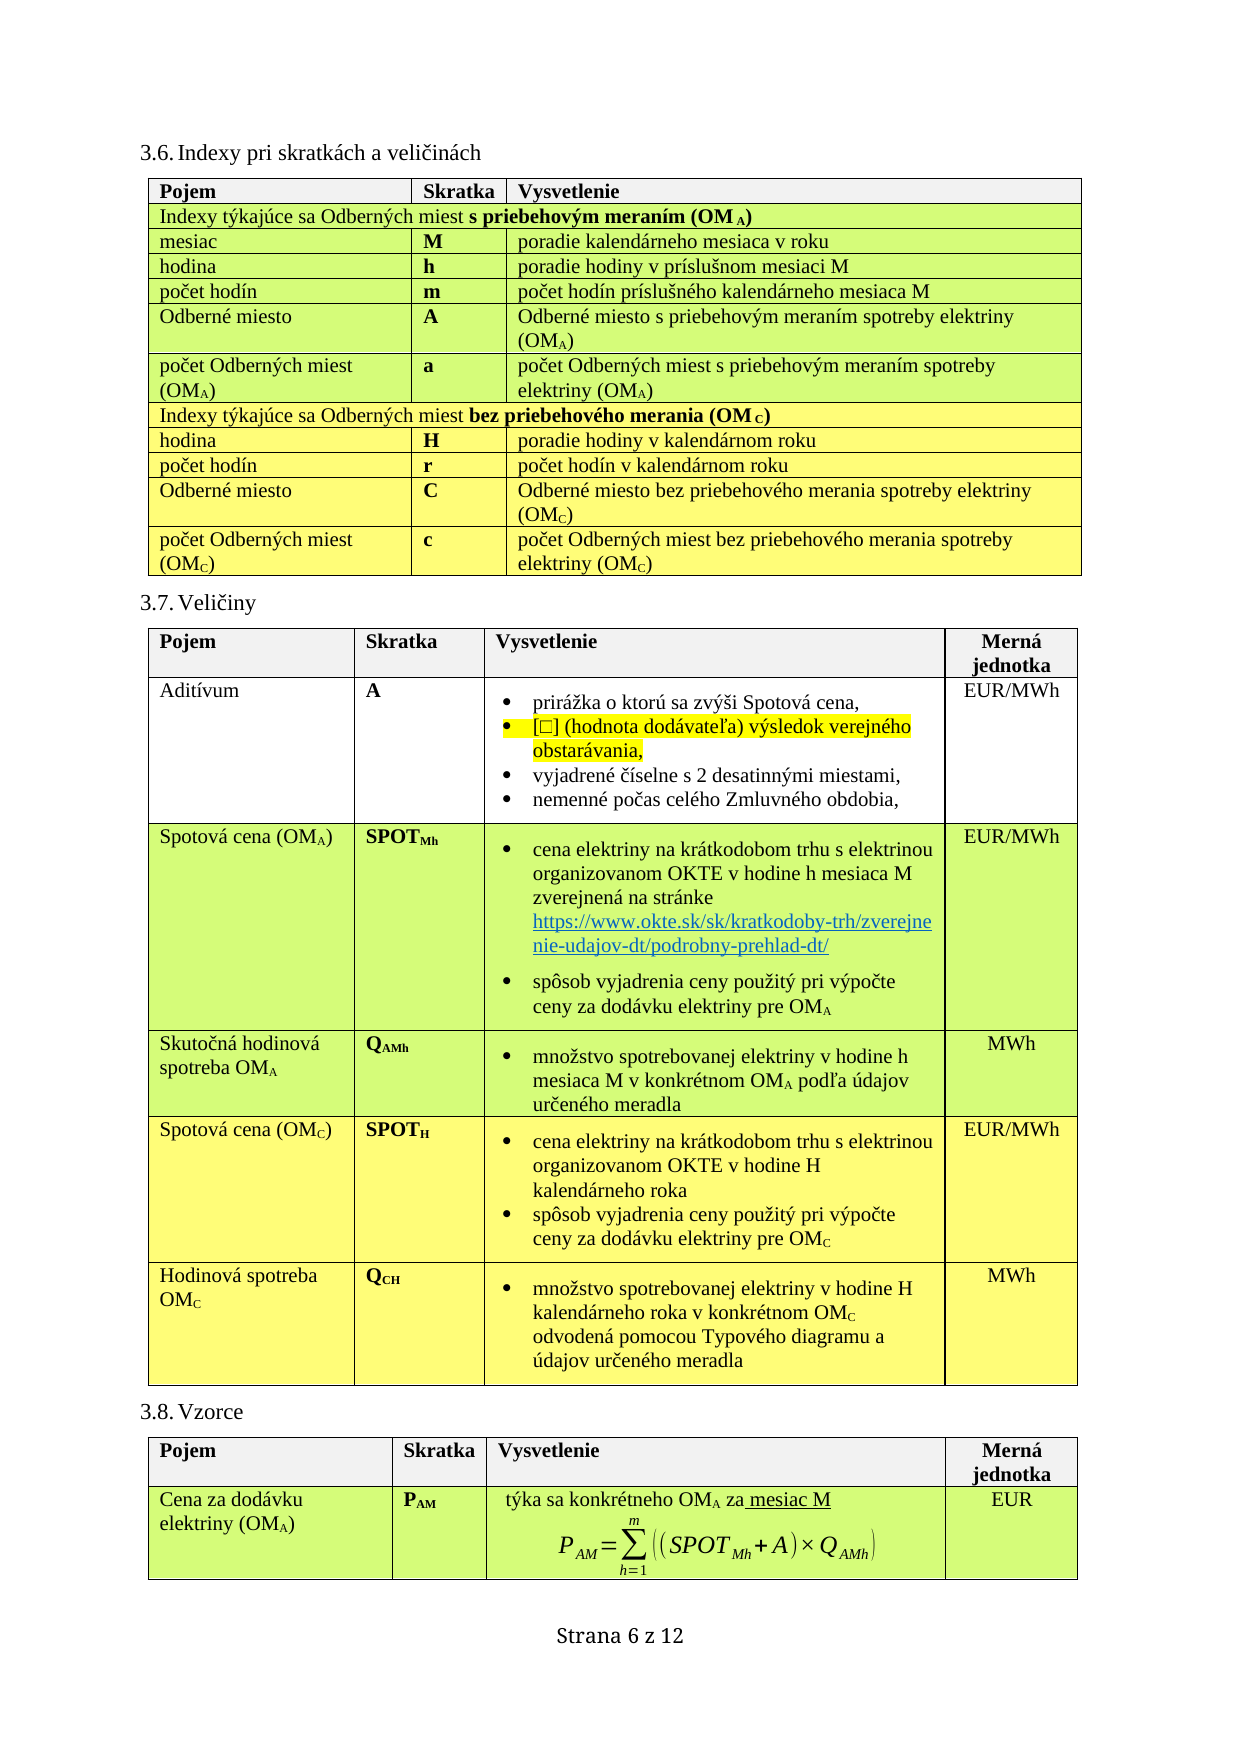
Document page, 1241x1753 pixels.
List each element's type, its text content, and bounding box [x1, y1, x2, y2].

table_cell hodina [149, 428, 411, 452]
table_cell Odberné miesto [149, 304, 411, 352]
table_cell a [412, 354, 506, 402]
table_cell Hodinová spotreba OMC [149, 1263, 354, 1384]
table_cell prirážka o ktorú sa zvýši Spotová cena, [□] (hodnota dodávateľa) výsledok verejného obstarávania, vyjadrené číselne s 2 desatinnými miestami, nemenné počas celého Zmluvného obdobia, [485, 678, 944, 823]
table_header Skratka [412, 179, 506, 203]
table_cell cena elektriny na krátkodobom trhu s elektrinou organizovanom OKTE v hodine h mesiaca M zverejnená na stránke https://www.okte.sk/sk/kratkodoby-trh/zverejnenie-udajov-dt/podrobny-prehlad-dt/ spôsob vyjadrenia ceny použitý pri výpočte ceny za dodávku elektriny pre OMA [485, 824, 944, 1030]
table_cell množstvo spotrebovanej elektriny v hodine h mesiaca M v konkrétnom OMA podľa údajov určeného meradla [485, 1031, 944, 1116]
table_cell PAM [393, 1487, 486, 1578]
table_cell mesiac [149, 229, 411, 253]
table_cell EUR/MWh [946, 1117, 1077, 1262]
table_header Vysvetlenie [485, 629, 944, 677]
table_cell počet Odberných miest s priebehovým meraním spotreby elektriny (OMA) [507, 354, 1081, 402]
table_header Skratka [355, 629, 484, 677]
table_cell M [412, 229, 506, 253]
table_cell počet Odberných miest (OMA) [149, 354, 411, 402]
table_header Pojem [149, 1438, 392, 1486]
table_header Merná jednotka [946, 629, 1077, 677]
list Vzorce [140, 1398, 1093, 1424]
table_cell počet hodín príslušného kalendárneho mesiaca M [507, 279, 1081, 303]
table_cell EUR [946, 1487, 1077, 1578]
table_cell Odberné miesto s priebehovým meraním spotreby elektriny (OMA) [507, 304, 1081, 352]
table_cell h [412, 254, 506, 278]
table_cell A [355, 678, 484, 823]
table_cell QAMh [355, 1031, 484, 1116]
table_cell počet Odberných miest bez priebehového merania spotreby elektriny (OMC) [507, 527, 1081, 575]
table_cell c [412, 527, 506, 575]
table_cell Cena za dodávku elektriny (OMA) [149, 1487, 392, 1578]
table_header Pojem [149, 179, 411, 203]
table_cell Skutočná hodinová spotreba OMA [149, 1031, 354, 1116]
table_cell Spotová cena (OMC) [149, 1117, 354, 1262]
table_cell Odberné miesto [149, 478, 411, 526]
table_cell MWh [946, 1031, 1077, 1116]
table_cell MWh [946, 1263, 1077, 1384]
table_cell Aditívum [149, 678, 354, 823]
table_cell r [412, 453, 506, 477]
table_cell počet hodín [149, 453, 411, 477]
table_cell Indexy týkajúce sa Odberných miest s priebehovým meraním (OM A) [149, 204, 1081, 228]
table_header Skratka [393, 1438, 486, 1486]
table_cell týka sa konkrétneho OMA za mesiac M [487, 1487, 945, 1578]
table_cell m [412, 279, 506, 303]
table_header Vysvetlenie [487, 1438, 945, 1486]
table_cell počet Odberných miest (OMC) [149, 527, 411, 575]
table_cell poradie kalendárneho mesiaca v roku [507, 229, 1081, 253]
table_header Pojem [149, 629, 354, 677]
table_cell EUR/MWh [946, 678, 1077, 823]
table_cell Spotová cena (OMA) [149, 824, 354, 1030]
table_cell počet hodín [149, 279, 411, 303]
table_cell poradie hodiny v príslušnom mesiaci M [507, 254, 1081, 278]
table_cell počet hodín v kalendárnom roku [507, 453, 1081, 477]
table_cell Odberné miesto bez priebehového merania spotreby elektriny (OMC) [507, 478, 1081, 526]
table_cell hodina [149, 254, 411, 278]
table_cell Indexy týkajúce sa Odberných miest bez priebehového merania (OM C) [149, 403, 1081, 427]
table_cell poradie hodiny v kalendárnom roku [507, 428, 1081, 452]
table_header Vysvetlenie [507, 179, 1081, 203]
list Indexy pri skratkách a veličinách [140, 139, 1093, 165]
table_cell množstvo spotrebovanej elektriny v hodine H kalendárneho roka v konkrétnom OMC odvodená pomocou Typového diagramu a údajov určeného meradla [485, 1263, 944, 1384]
table_cell SPOTMh [355, 824, 484, 1030]
table_cell EUR/MWh [946, 824, 1077, 1030]
table_cell cena elektriny na krátkodobom trhu s elektrinou organizovanom OKTE v hodine H kalendárneho roka spôsob vyjadrenia ceny použitý pri výpočte ceny za dodávku elektriny pre OMC [485, 1117, 944, 1262]
table_cell A [412, 304, 506, 352]
table_cell QCH [355, 1263, 484, 1384]
table_header Merná jednotka [946, 1438, 1077, 1486]
table_cell H [412, 428, 506, 452]
list Veličiny [140, 589, 1093, 615]
table_cell C [412, 478, 506, 526]
